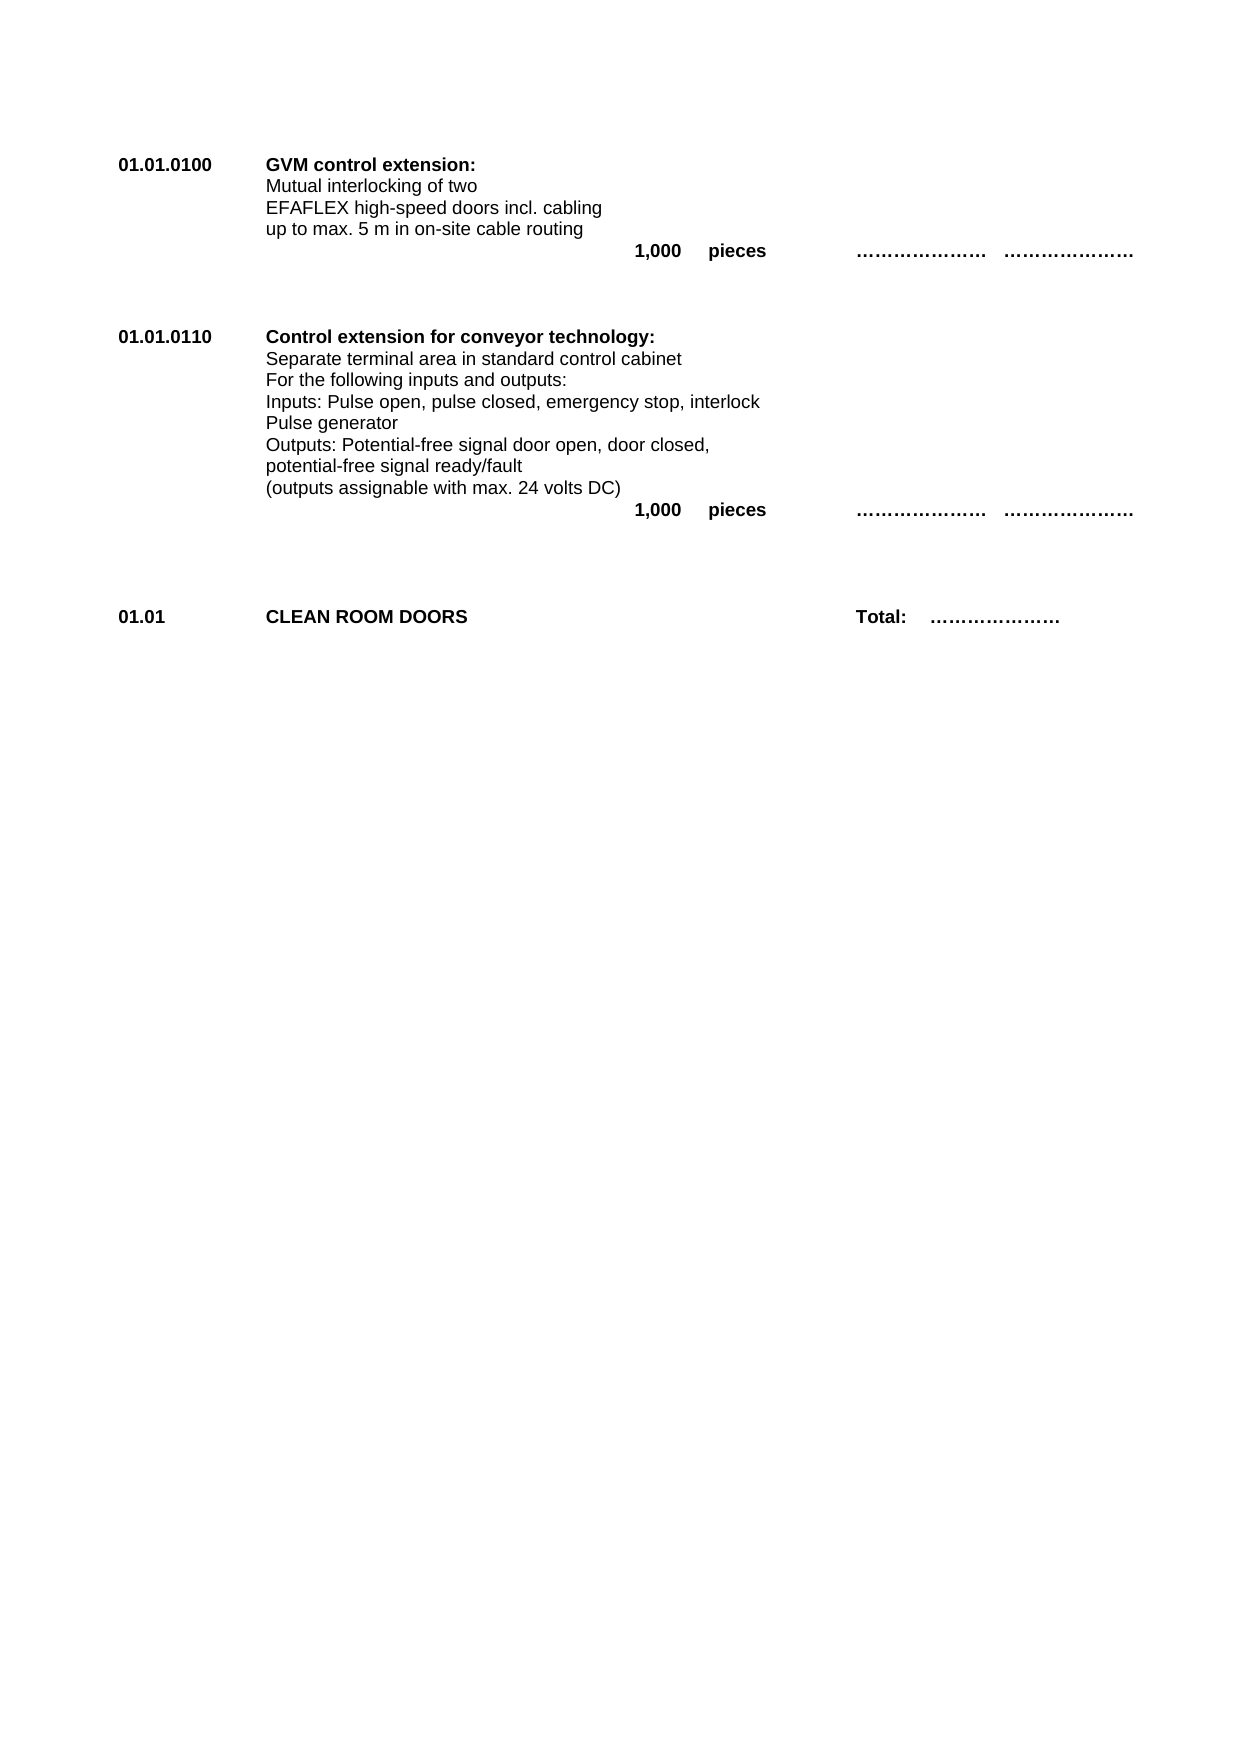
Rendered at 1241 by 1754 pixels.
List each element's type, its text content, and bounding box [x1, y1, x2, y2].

text Pulse generator [266, 412, 1152, 434]
text 01.01 CLEAN ROOM DOORS Total: ………………… [118, 606, 1152, 628]
text Separate terminal area in standard control cabinet [266, 347, 1152, 369]
text Mutual interlocking of two [266, 175, 1152, 196]
text Inputs: Pulse open, pulse closed, emergency stop, interlock [266, 391, 1152, 412]
text EFAFLEX high-speed doors incl. cabling [266, 196, 1152, 218]
text potential-free signal ready/fault [266, 455, 1152, 477]
text For the following inputs and outputs: [266, 369, 1152, 391]
text (outputs assignable with max. 24 volts DC) 1,000 pieces ………………… ………………… [266, 477, 1152, 520]
text 01.01.0110 Control extension for conveyor technology: [118, 326, 1152, 347]
text up to max. 5 m in on-site cable routing 1,000 pieces ………………… ………………… [266, 218, 1152, 261]
text Outputs: Potential-free signal door open, door closed, [266, 434, 1152, 455]
text 01.01.0100 GVM control extension: [118, 153, 1152, 175]
